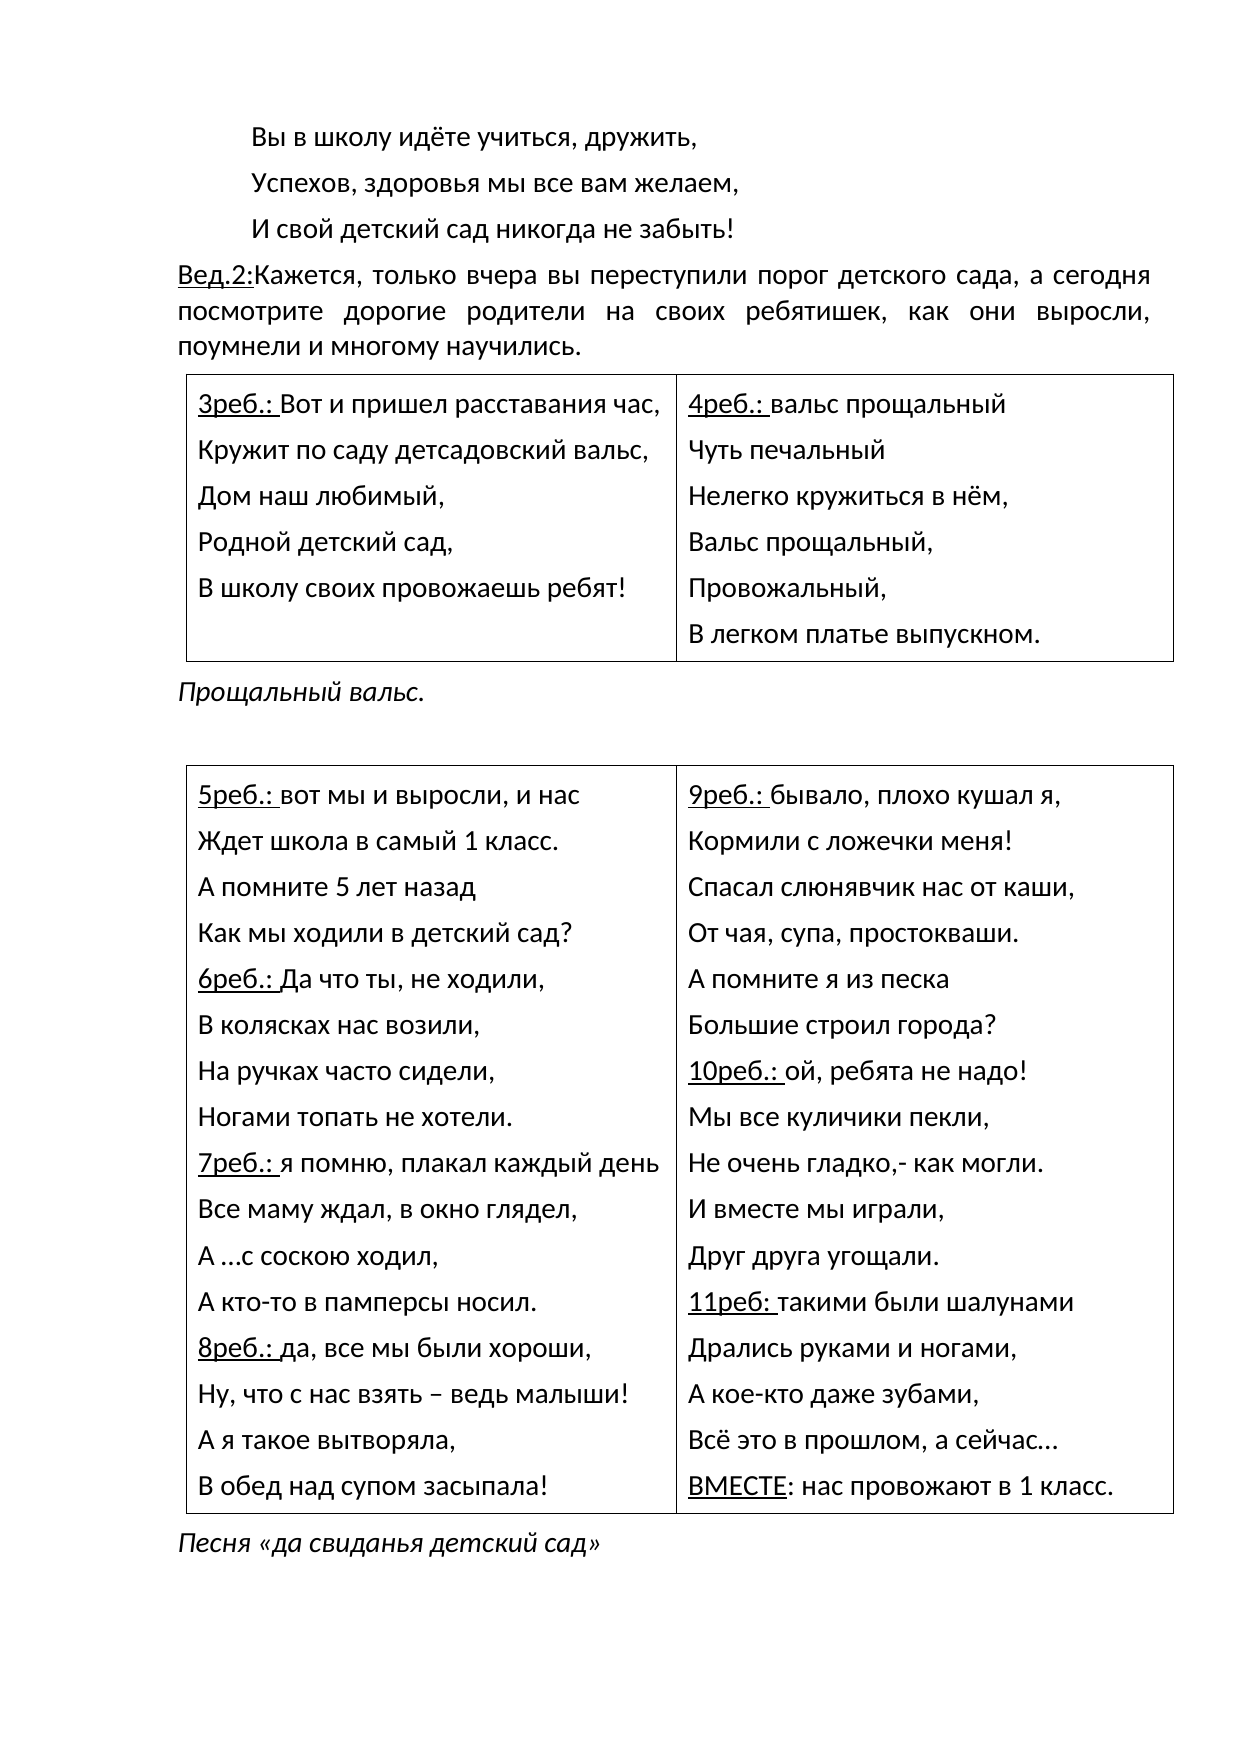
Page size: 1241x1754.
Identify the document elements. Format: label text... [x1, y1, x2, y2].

text Песня «да свиданья детский сад» [177, 1524, 1152, 1560]
text Вед.2:Кажется, только вчера вы переступили порог детского сада, а сегодня посмотрите дорогие родители на своих ребятишек, как они выросли, поумнели и многому научились. [177, 256, 1152, 363]
text И свой детский сад никогда не забыть! [177, 210, 1152, 246]
text Прощальный вальс. [177, 673, 1152, 708]
table_header 4реб.: вальс прощальный Чуть печальный Нелегко кружиться в нём, Вальс прощальный, Провожальный, В легком платье выпускном. [677, 375, 1173, 661]
table_header 9реб.: бывало, плохо кушал я, Кормили с ложечки меня! Спасал слюнявчик нас от каши, От чая, супа, простокваши. А помните я из песка Большие строил города? 10реб.: ой, ребята не надо! Мы все куличики пекли, Не очень гладко,- как могли. И вместе мы играли, Друг друга угощали. 11реб: такими были шалунами Дрались руками и ногами, А кое-кто даже зубами, Всё это в прошлом, а сейчас… ВМЕСТЕ: нас провожают в 1 класс. [677, 766, 1173, 1513]
table_header 3реб.: Вот и пришел расставания час, Кружит по саду детсадовский вальс, Дом наш любимый, Родной детский сад, В школу своих провожаешь ребят! [187, 375, 676, 661]
text Успехов, здоровья мы все вам желаем, [177, 164, 1152, 200]
table_header 5реб.: вот мы и выросли, и нас Ждет школа в самый 1 класс. А помните 5 лет назад Как мы ходили в детский сад? 6реб.: Да что ты, не ходили, В колясках нас возили, На ручках часто сидели, Ногами топать не хотели. 7реб.: я помню, плакал каждый день Все маму ждал, в окно глядел, А …с соскою ходил, А кто-то в памперсы носил. 8реб.: да, все мы были хороши, Ну, что с нас взять – ведь малыши! А я такое вытворяла, В обед над супом засыпала! [187, 766, 676, 1513]
text Вы в школу идёте учиться, дружить, [177, 118, 1152, 154]
